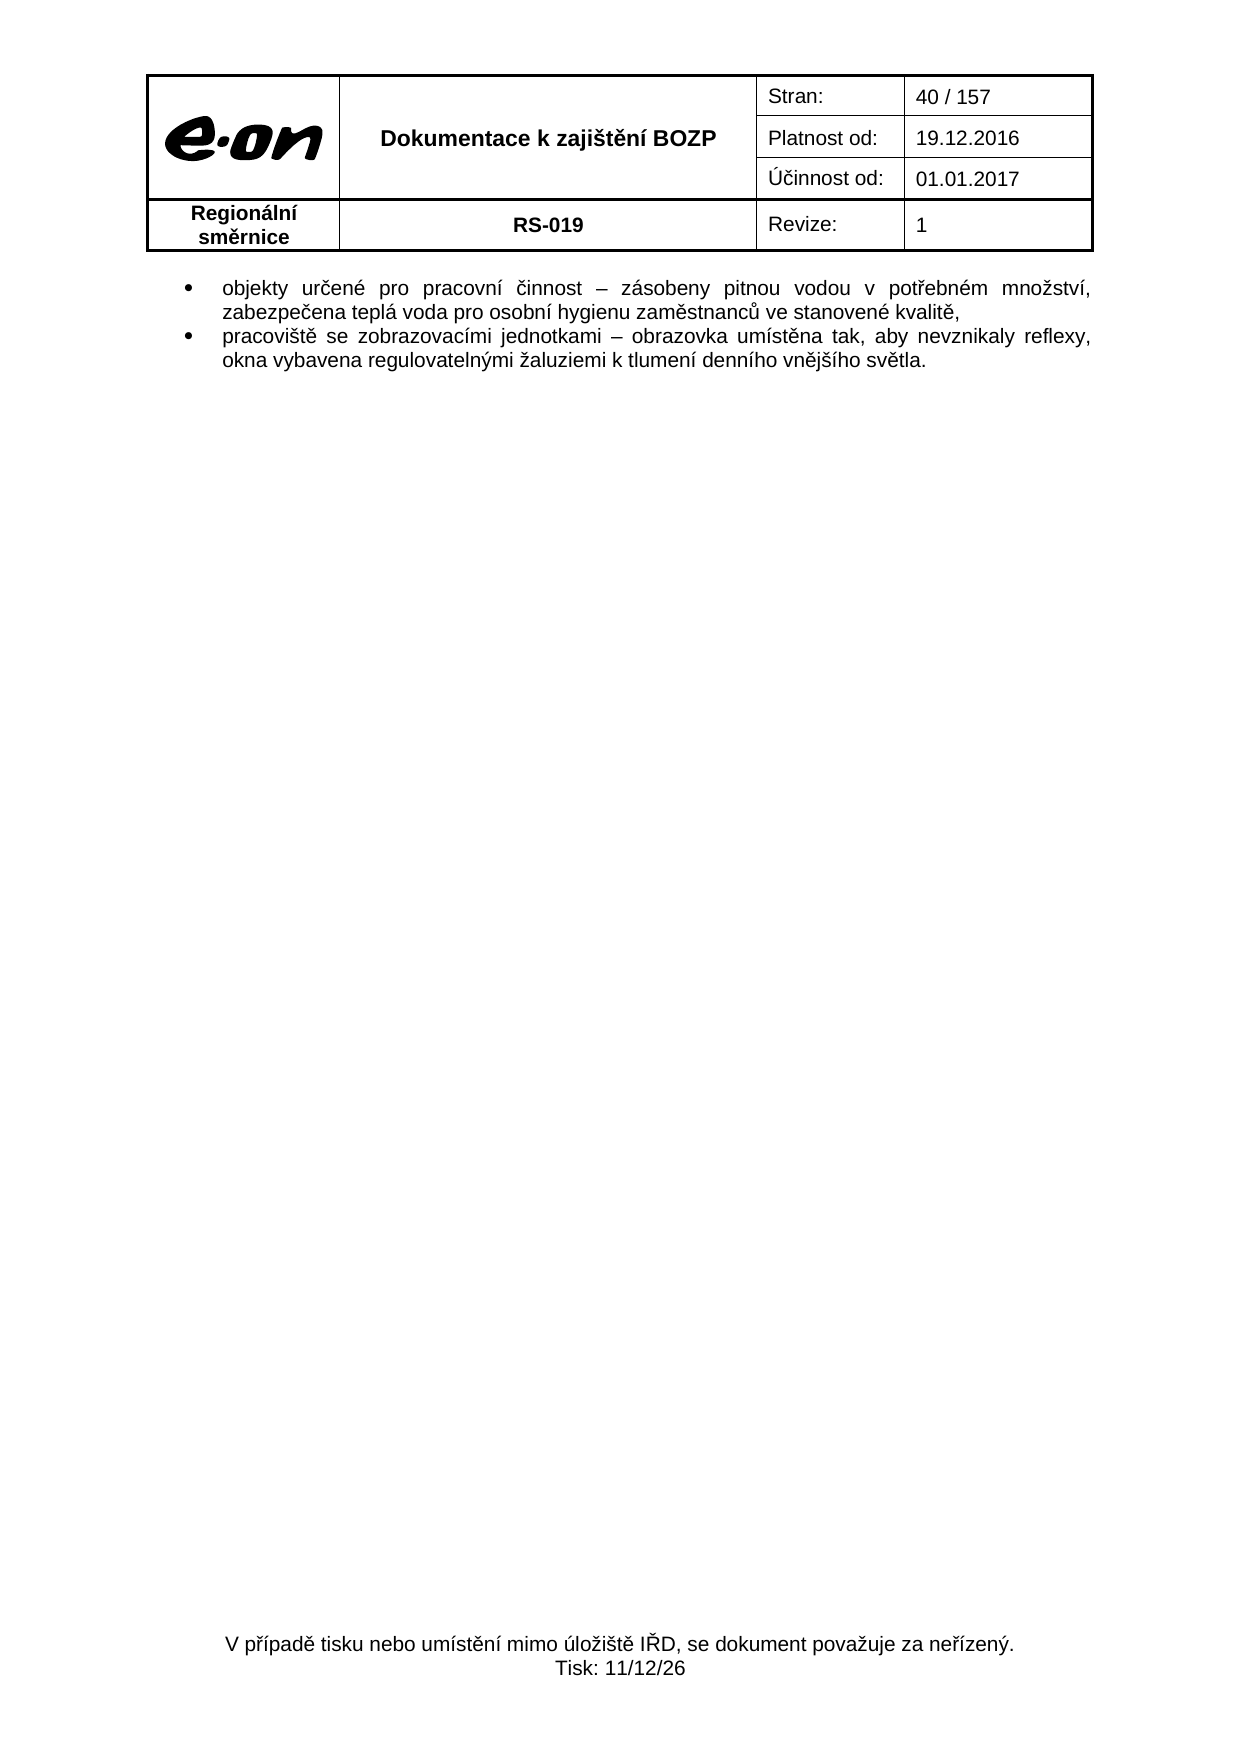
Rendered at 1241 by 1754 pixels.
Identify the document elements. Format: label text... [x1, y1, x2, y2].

list pracoviště se zobrazovacími jednotkami – obrazovka umístěna tak, aby nevznikaly reflexy, okna vybavena regulovatelnými žaluziemi k tlumení denního vnějšího světla. [185, 324, 1092, 372]
list objekty určené pro pracovní činnost – zásobeny pitnou vodou v potřebném množství, zabezpečena teplá voda pro osobní hygienu zaměstnanců ve stanovené kvalitě, [185, 276, 1092, 324]
